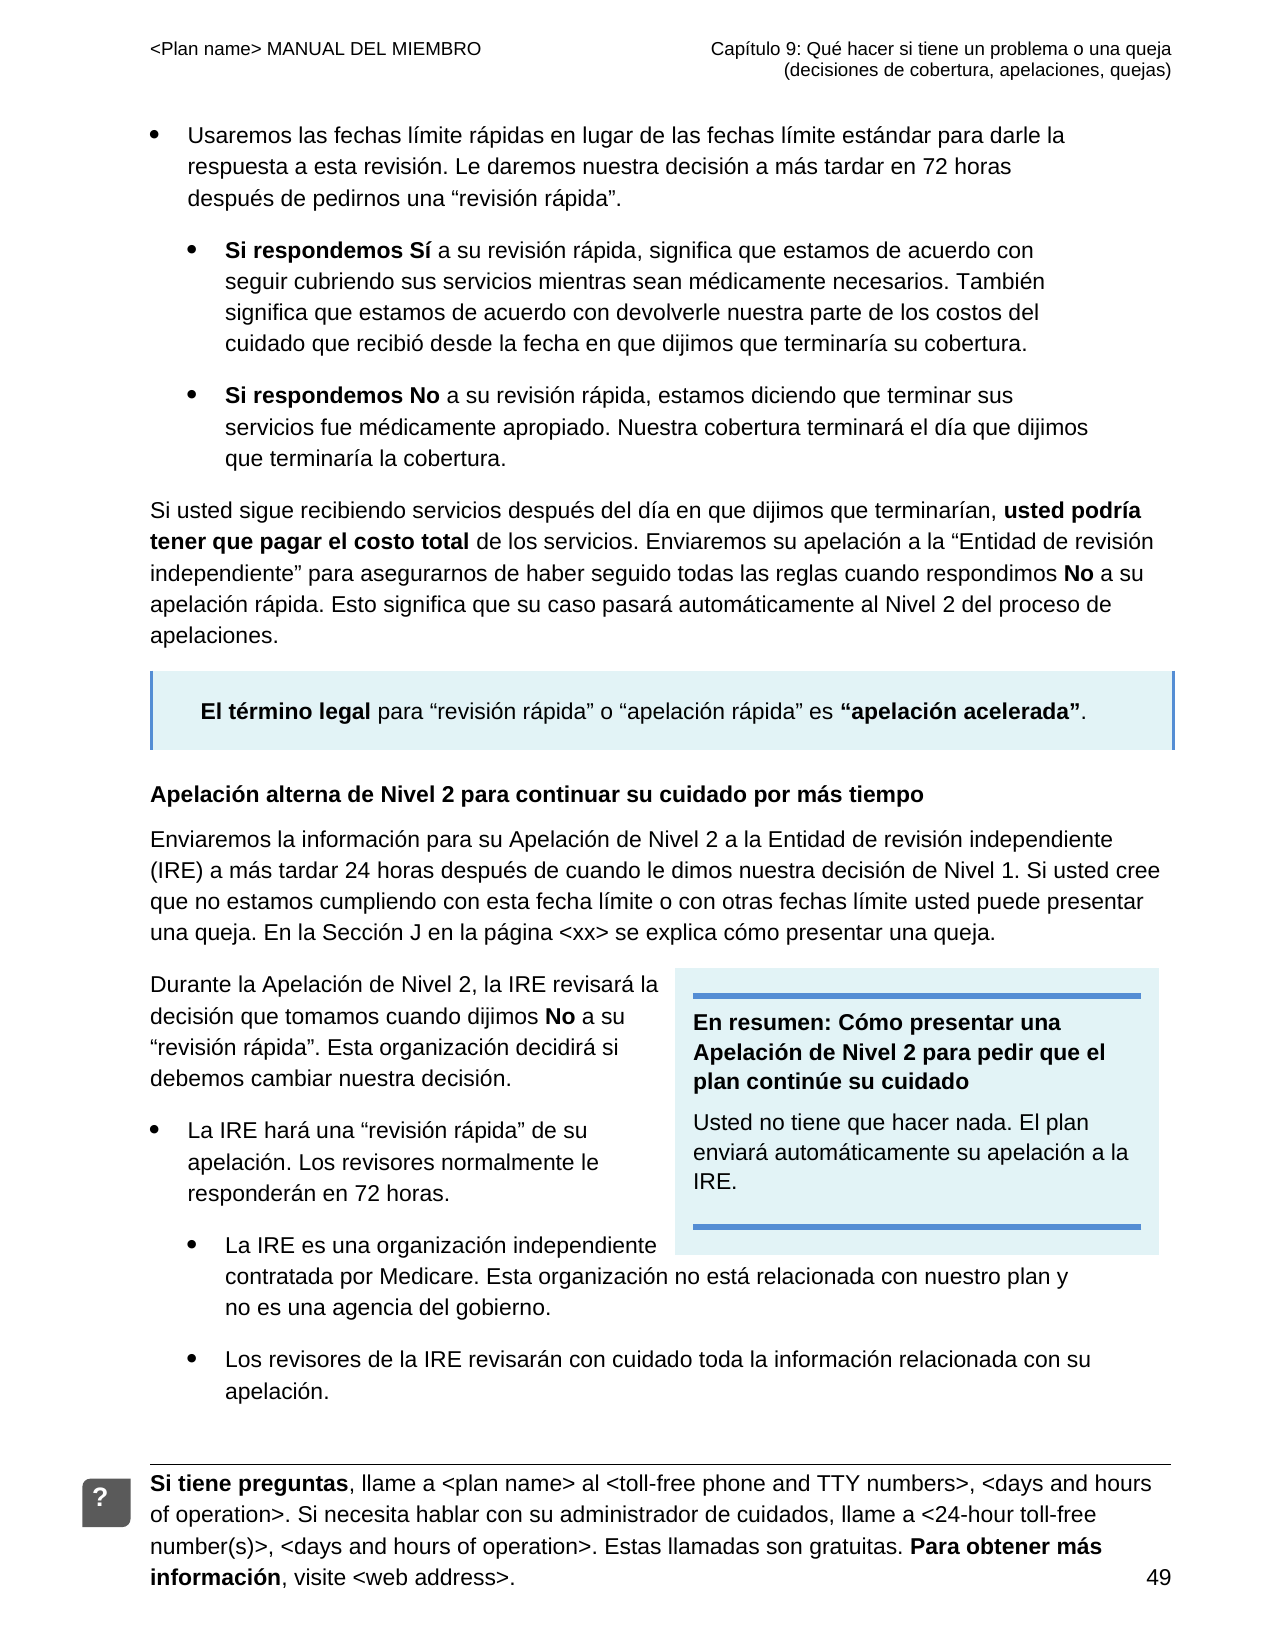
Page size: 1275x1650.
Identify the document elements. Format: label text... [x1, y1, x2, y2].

list La IRE hará una “revisión rápida” de su apelación. Los revisores normalmente le responderán en 72 horas. [150, 1114, 675, 1207]
list Usaremos las fechas límite rápidas en lugar de las fechas límite estándar para darle la respuesta a esta revisión. Le daremos nuestra decisión a más tardar en 72 horas después de pedirnos una “revisión rápida”. [150, 118, 1096, 212]
text Enviaremos la información para su Apelación de Nivel 2 a la Entidad de revisión independiente (IRE) a más tardar 24 horas después de cuando le dimos nuestra decisión de Nivel 1. Si usted cree que no estamos cumpliendo con esta fecha límite o con otras fechas límite usted puede presentar una queja. En la Sección J en la página <xx> se explica cómo presentar una queja. [150, 822, 1171, 947]
table_header En resumen: Cómo presentar una Apelación de Nivel 2 para pedir que el plan continúe su cuidado Usted no tiene que hacer nada. El plan enviará automáticamente su apelación a la IRE. [688, 980, 1146, 1243]
list Los revisores de la IRE revisarán con cuidado toda la información relacionada con su apelación. [187, 1343, 1096, 1405]
list Si respondemos Sí a su revisión rápida, significa que estamos de acuerdo con seguir cubriendo sus servicios mientras sean médicamente necesarios. También significa que estamos de acuerdo con devolverle nuestra parte de los costos del cuidado que recibió desde la fecha en que dijimos que terminaría su cobertura. [187, 233, 1096, 358]
text Si usted sigue recibiendo servicios después del día en que dijimos que terminarían, usted podría tener que pagar el costo total de los servicios. Enviaremos su apelación a la “Entidad de revisión independiente” para asegurarnos de haber seguido todas las reglas cuando respondimos No a su apelación rápida. Esto significa que su caso pasará automáticamente al Nivel 2 del proceso de apelaciones. [150, 493, 1171, 650]
subtitle Apelación alterna de Nivel 2 para continuar su cuidado por más tiempo [150, 776, 1096, 809]
list Si respondemos No a su revisión rápida, estamos diciendo que terminar sus servicios fue médicamente apropiado. Nuestra cobertura terminará el día que dijimos que terminaría la cobertura. [187, 379, 1096, 473]
list La IRE es una organización independiente contratada por Medicare. Esta organización no está relacionada con nuestro plan y no es una agencia del gobierno. [187, 1228, 1096, 1322]
table_header El término legal para “revisión rápida” o “apelación rápida” es “apelación acelerada”. [153, 674, 1172, 747]
text Durante la Apelación de Nivel 2, la IRE revisará la decisión que tomamos cuando dijimos No a su “revisión rápida”. Esta organización decidirá si debemos cambiar nuestra decisión. [150, 968, 675, 1093]
